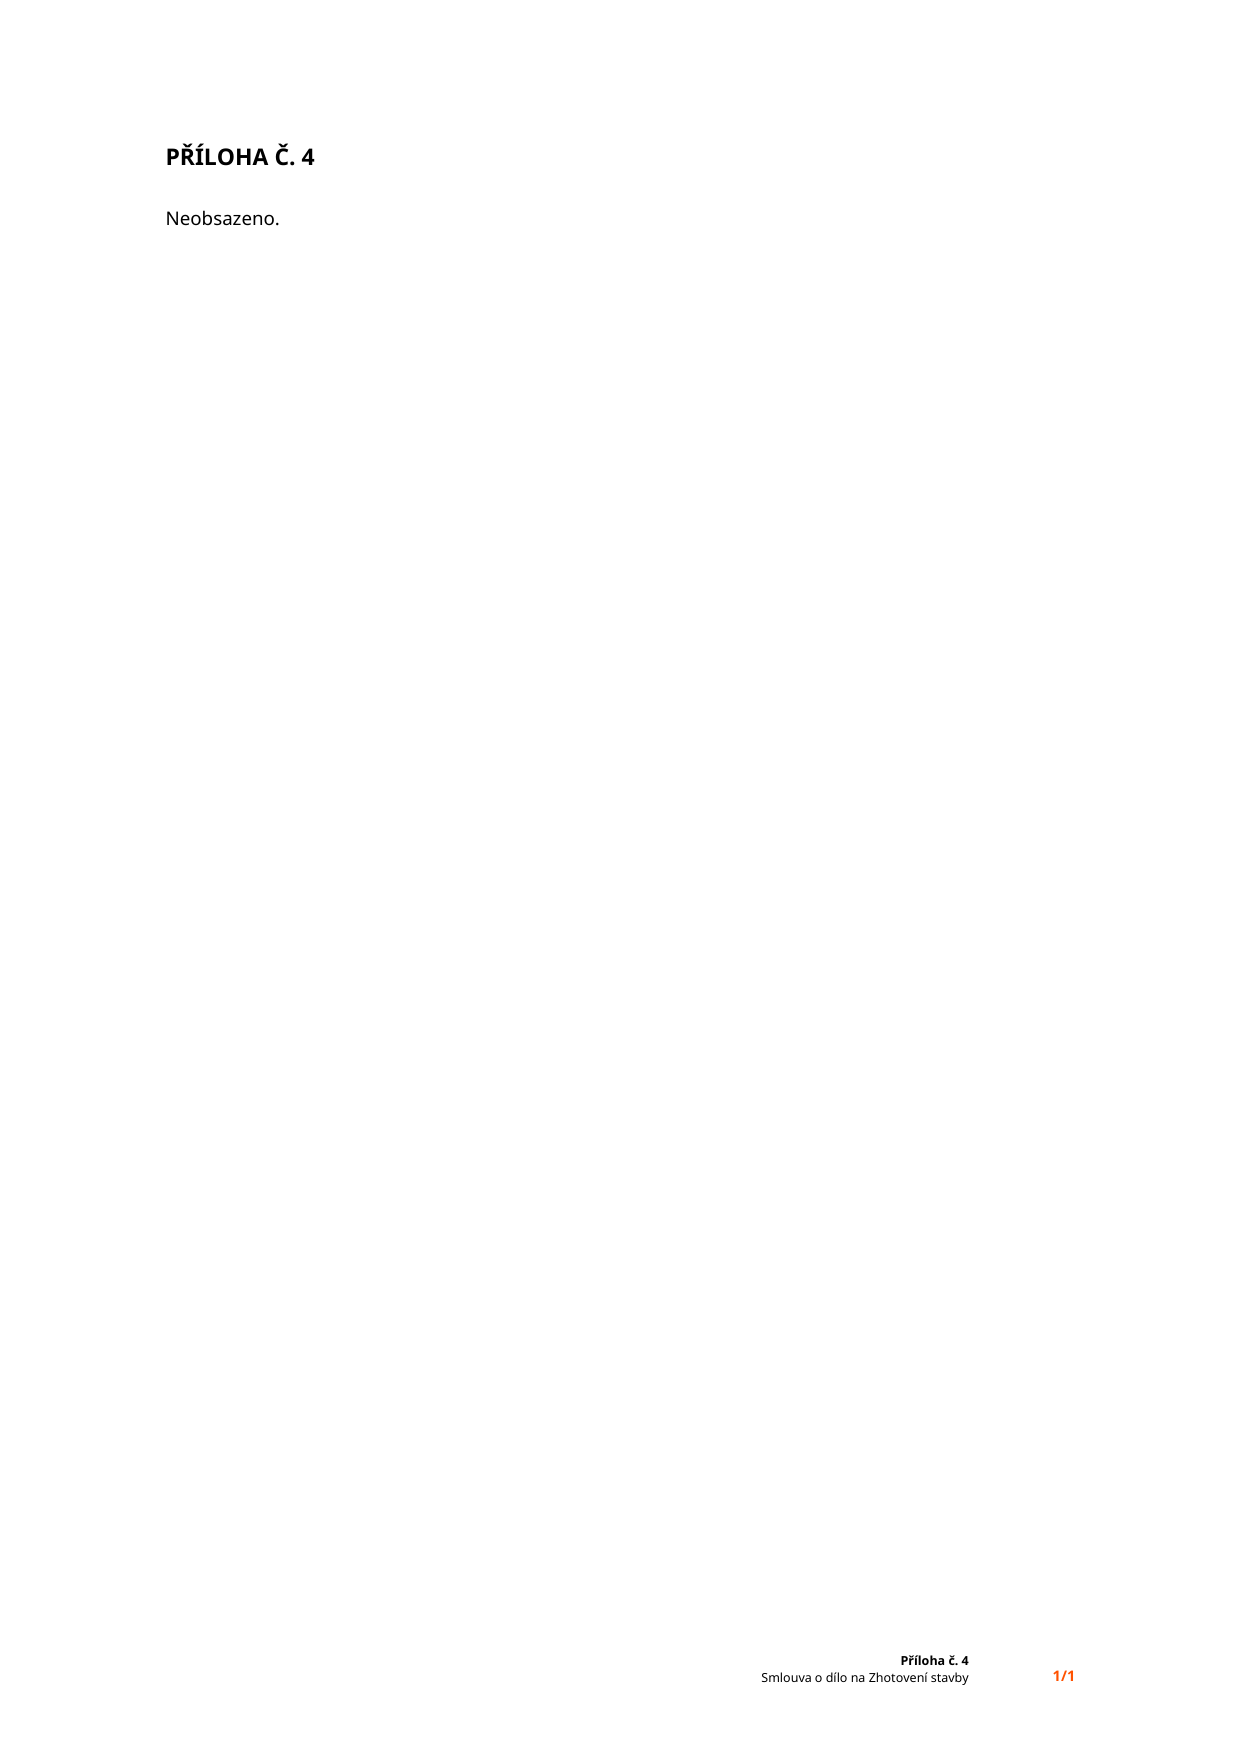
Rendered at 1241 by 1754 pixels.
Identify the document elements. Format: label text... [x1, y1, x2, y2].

text Příloha č. 4 [165, 141, 1075, 173]
text Neobsazeno. [165, 205, 1075, 230]
